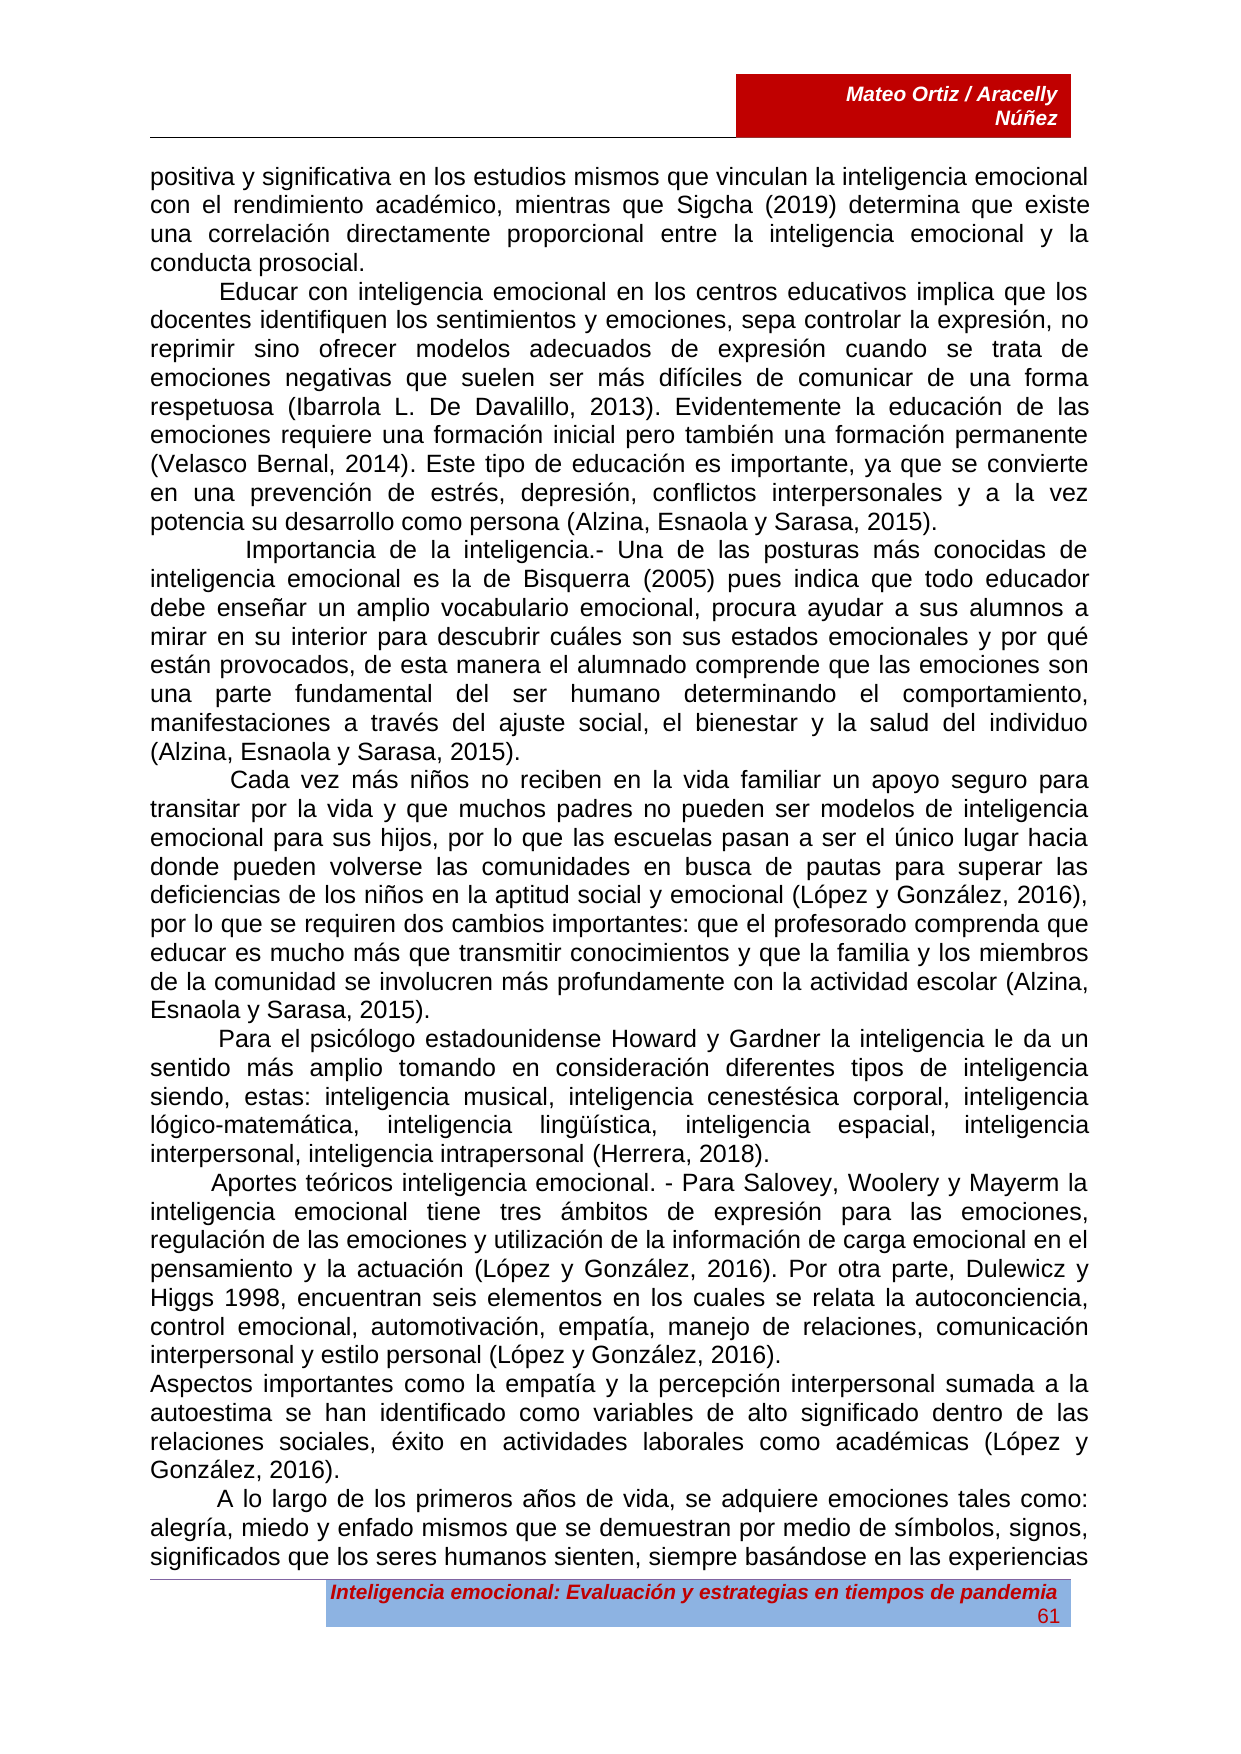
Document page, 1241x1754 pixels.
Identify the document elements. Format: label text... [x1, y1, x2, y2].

text Educar con inteligencia emocional en los centros educativos implica que los docentes identifiquen los sentimientos y emociones, sepa controlar la expresión, no reprimir sino ofrecer modelos adecuados de expresión cuando se trata de emociones negativas que suelen ser más difíciles de comunicar de una forma respetuosa . Evidentemente la educación de las emociones requiere una formación inicial pero también una formación permanente. Este tipo de educación es importante, ya que se convierte en una prevención de estrés, depresión, conflictos interpersonales y a la vez potencia su desarrollo como persona (Alzina, Esnaola y Sarasa, 2015). [150, 276, 1090, 535]
text Aportes teóricos inteligencia emocional. - Para Salovey, Woolery y Mayerm la inteligencia emocional tiene tres ámbitos de expresión para las emociones, regulación de las emociones y utilización de la información de carga emocional en el pensamiento y la actuación (López y González, 2016). Por otra parte, Dulewicz y Higgs 1998, encuentran seis elementos en los cuales se relata la autoconciencia, control emocional, automotivación, empatía, manejo de relaciones, comunicación interpersonal y estilo personal (López y González, 2016). [150, 1168, 1090, 1369]
text Cada vez más niños no reciben en la vida familiar un apoyo seguro para transitar por la vida y que muchos padres no pueden ser modelos de inteligencia emocional para sus hijos, por lo que las escuelas pasan a ser el único lugar hacia donde pueden volverse las comunidades en busca de pautas para superar las deficiencias de los niños en la aptitud social y emocional (López y González, 2016), por lo que se requiren dos cambios importantes: que el profesorado comprenda que educar es mucho más que transmitir conocimientos y que la familia y los miembros de la comunidad se involucren más profundamente con la actividad escolar (Alzina, Esnaola y Sarasa, 2015). [150, 765, 1090, 1024]
text Importancia de la inteligencia.- Una de las posturas más conocidas de inteligencia emocional es la de Bisquerra pues indica que todo educador debe enseñar un amplio vocabulario emocional, procura ayudar a sus alumnos a mirar en su interior para descubrir cuáles son sus estados emocionales y por qué están provocados, de esta manera el alumnado comprende que las emociones son una parte fundamental del ser humano determinando el comportamiento, manifestaciones a través del ajuste social, el bienestar y la salud del individuo (Alzina, Esnaola y Sarasa, 2015). [150, 535, 1090, 765]
text Para el psicólogo estadounidense Howard y Gardner la inteligencia le da un sentido más amplio tomando en consideración diferentes tipos de inteligencia siendo, estas: inteligencia musical, inteligencia cenestésica corporal, inteligencia lógico-matemática, inteligencia lingüística, inteligencia espacial, inteligencia interpersonal, inteligencia intrapersonal . [150, 1024, 1090, 1168]
text Aspectos importantes como la empatía y la percepción interpersonal sumada a la autoestima se han identificado como variables de alto significado dentro de las relaciones sociales, éxito en actividades laborales como académicas (López y González, 2016). [150, 1369, 1090, 1484]
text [150, 161, 1090, 276]
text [150, 1484, 1090, 1570]
